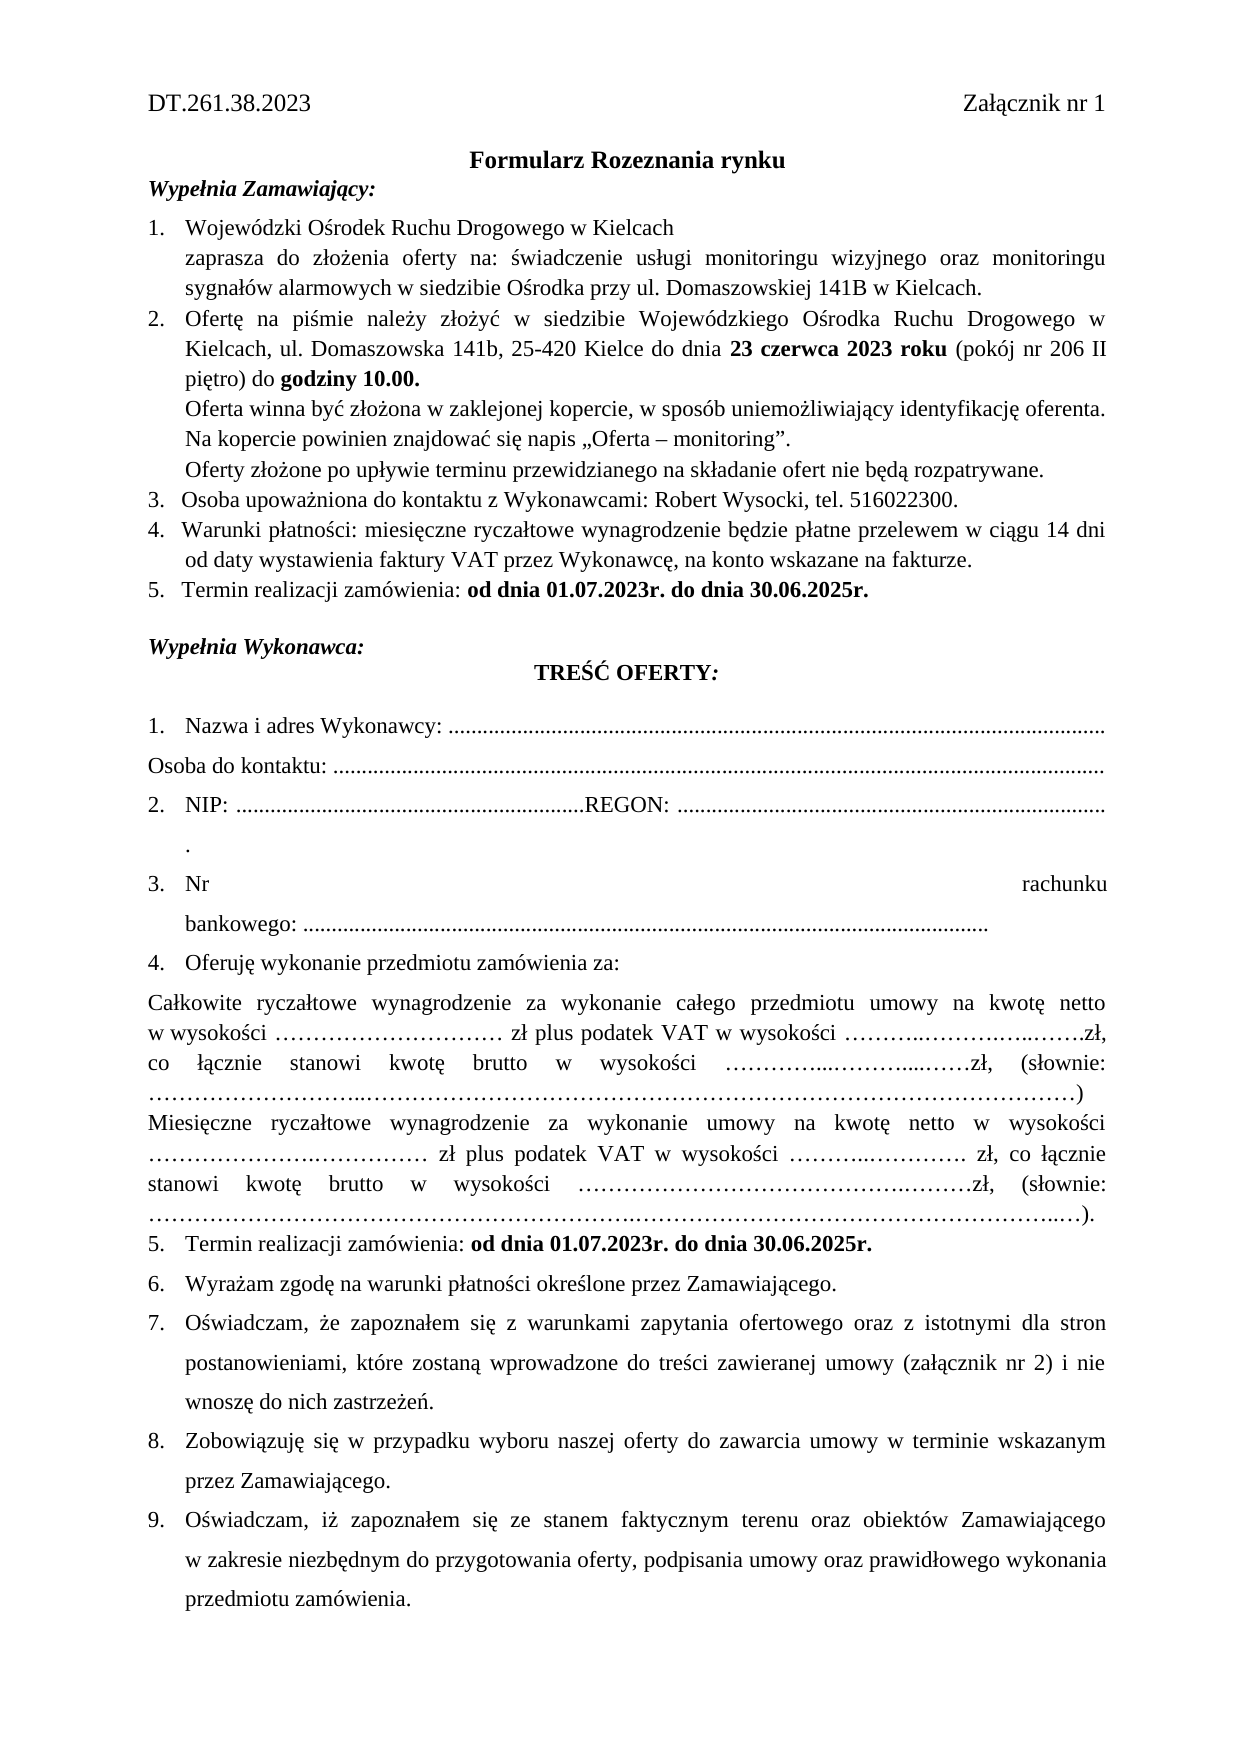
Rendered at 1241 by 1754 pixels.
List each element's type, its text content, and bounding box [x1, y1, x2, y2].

text Formularz Rozeznania rynku [148, 146, 1107, 174]
text Wypełnia Wykonawca: [148, 633, 1107, 659]
text zaprasza do złożenia oferty na: świadczenie usługi monitoringu wizyjnego oraz monitoringu sygnałów alarmowych w siedzibie Ośrodka przy ul. Domaszowskiej 141B w Kielcach. [185, 244, 1107, 301]
list Ofertę na piśmie należy złożyć w siedzibie Wojewódzkiego Ośrodka Ruchu Drogowego w Kielcach, ul. Domaszowska 141b, 25-420 Kielce do dnia 23 czerwca 2023 roku (pokój nr 206 II piętro) do godziny 10.00. [148, 305, 1107, 391]
text Osoba do kontaktu: ....................................................................................................................................... [148, 752, 1107, 778]
list Termin realizacji zamówienia: od dnia 01.07.2023r. do dnia 30.06.2025r. [148, 577, 1107, 603]
text Całkowite ryczałtowe wynagrodzenie za wykonanie całego przedmiotu umowy na kwotę netto w wysokości ………………………… zł plus podatek VAT w wysokości ………..……….…..…….zł, co łącznie stanowi kwotę brutto w wysokości …………...………....……zł, (słownie: ………………………..…………………………………………………………………………………) [148, 988, 1107, 1106]
list Warunki płatności: miesięczne ryczałtowe wynagrodzenie będzie płatne przelewem w ciągu 14 dni od daty wystawienia faktury VAT przez Wykonawcę, na konto wskazane na fakturze. [148, 516, 1107, 573]
text TREŚĆ OFERTY: [148, 659, 1107, 686]
list Termin realizacji zamówienia: od dnia 01.07.2023r. do dnia 30.06.2025r. [148, 1230, 1107, 1257]
list Oświadczam, że zapoznałem się z warunkami zapytania ofertowego oraz z istotnymi dla stron postanowieniami, które zostaną wprowadzone do treści zawieranej umowy (załącznik nr 2) i nie wnoszę do nich zastrzeżeń. [148, 1309, 1107, 1414]
list Nazwa i adres Wykonawcy: ................................................................................................................... [148, 712, 1107, 738]
list Oferuję wykonanie przedmiotu zamówienia za: [148, 949, 1107, 975]
list Osoba upoważniona do kontaktu z Wykonawcami: Robert Wysocki, tel. 516022300. [148, 486, 1107, 512]
text Miesięczne ryczałtowe wynagrodzenie za wykonanie umowy na kwotę netto w wysokości ………………….…………… zł plus podatek VAT w wysokości ………..…………. zł, co łącznie stanowi kwotę brutto w wysokości …………………………………….………zł, (słownie: ……………………………………………………….………………………………………………..…). [148, 1109, 1107, 1226]
list Oświadczam, iż zapoznałem się ze stanem faktycznym terenu oraz obiektów Zamawiającego w zakresie niezbędnym do przygotowania oferty, podpisania umowy oraz prawidłowego wykonania przedmiotu zamówienia. [148, 1507, 1107, 1612]
text Oferty złożone po upływie terminu przewidzianego na składanie ofert nie będą rozpatrywane. [185, 456, 1107, 482]
list Wyrażam zgodę na warunki płatności określone przez Zamawiającego. [148, 1270, 1107, 1296]
list Wojewódzki Ośrodek Ruchu Drogowego w Kielcach [148, 214, 1107, 240]
list NIP: .............................................................REGON: ............................................................................ [148, 791, 1107, 857]
list Nr rachunku bankowego: ........................................................................................................................ [148, 870, 1107, 936]
list Zobowiązuję się w przypadku wyboru naszej oferty do zawarcia umowy w terminie wskazanym przez Zamawiającego. [148, 1428, 1107, 1493]
text Oferta winna być złożona w zaklejonej kopercie, w sposób uniemożliwiający identyfikację oferenta. Na kopercie powinien znajdować się napis „Oferta – monitoring”. [185, 395, 1107, 452]
text DT.261.38.2023 Załącznik nr 1 [148, 89, 1107, 118]
text Wypełnia Zamawiający: [148, 174, 1107, 201]
